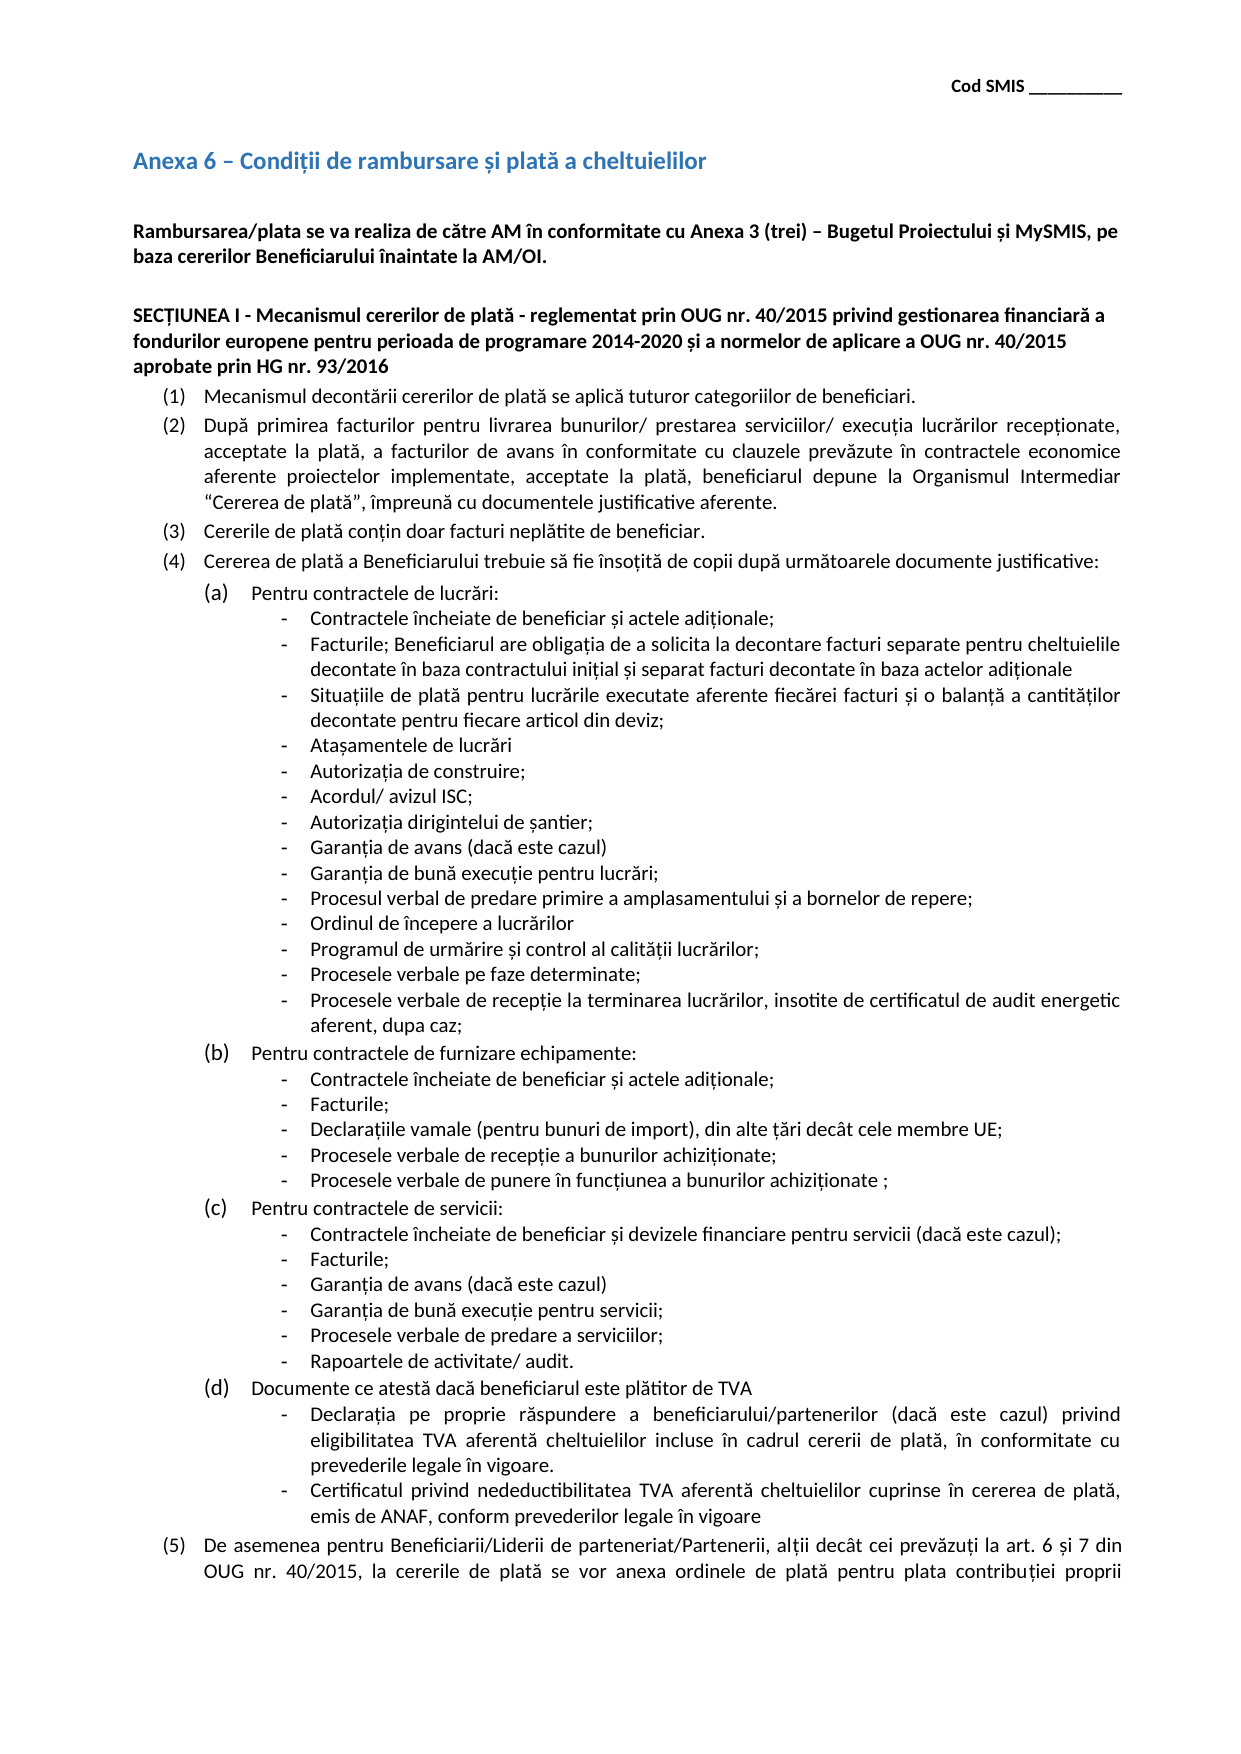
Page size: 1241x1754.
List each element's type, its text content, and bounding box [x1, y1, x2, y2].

text Autorizația de construire; [281, 758, 1122, 783]
text Cererile de plată conțin doar facturi neplătite de beneficiar. [162, 518, 1122, 544]
text Contractele încheiate de beneficiar și actele adiționale; [281, 606, 1122, 631]
subtitle Anexa 6 – Condiții de rambursare și plată a cheltuielilor [133, 145, 1122, 176]
text Atașamentele de lucrări [281, 733, 1122, 758]
text Garanția de bună execuție pentru lucrări; [281, 860, 1122, 885]
text Contractele încheiate de beneficiar și actele adiționale; [281, 1066, 1122, 1091]
text Pentru contractele de lucrări: [204, 578, 1122, 606]
text Garanția de bună execuție pentru servicii; [281, 1297, 1122, 1322]
text Certificatul privind nedeductibilitatea TVA aferentă cheltuielilor cuprinse în cererea de plată, emis de ANAF, conform prevederilor legale în vigoare [281, 1478, 1122, 1528]
text Declarația pe proprie răspundere a beneficiarului/partenerilor (dacă este cazul) privind eligibilitatea TVA aferentă cheltuielilor incluse în cadrul cererii de plată, în conformitate cu prevederile legale în vigoare. [281, 1401, 1122, 1478]
text Facturile; [281, 1246, 1122, 1272]
list Mecanismul decontării cererilor de plată se aplică tuturor categoriilor de beneficiari. [162, 383, 1122, 408]
text Contractele încheiate de beneficiar și devizele financiare pentru servicii (dacă este cazul); [281, 1221, 1122, 1246]
text Situațiile de plată pentru lucrările executate aferente fiecărei facturi și o balanță a cantităților decontate pentru fiecare articol din deviz; [281, 682, 1122, 733]
text Procesele verbale de recepție la terminarea lucrărilor, insotite de certificatul de audit energetic aferent, dupa caz; [281, 987, 1122, 1038]
text Acordul/ avizul ISC; [281, 783, 1122, 809]
text Procesele verbale pe faze determinate; [281, 961, 1122, 987]
text Pentru contractele de furnizare echipamente: [204, 1038, 1122, 1066]
text Ordinul de începere a lucrărilor [281, 911, 1122, 936]
text Cererea de plată a Beneficiarului trebuie să fie însoțită de copii după următoarele documente justificative: [162, 548, 1122, 573]
text Procesul verbal de predare primire a amplasamentului și a bornelor de repere; [281, 885, 1122, 911]
text Autorizația dirigintelui de șantier; [281, 809, 1122, 834]
text Declarațiile vamale (pentru bunuri de import), din alte țări decât cele membre UE; [281, 1117, 1122, 1142]
text Procesele verbale de recepție a bunurilor achiziționate; [281, 1142, 1122, 1167]
text După primirea facturilor pentru livrarea bunurilor/ prestarea serviciilor/ execuția lucrărilor recepționate, acceptate la plată, a facturilor de avans în conformitate cu clauzele prevăzute în contractele economice aferente proiectelor implementate, acceptate la plată, beneficiarul depune la Organismul Intermediar “Cererea de plată”, împreună cu documentele justificative aferente. [162, 413, 1122, 514]
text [162, 1533, 1122, 1583]
text SECŢIUNEA I - Mecanismul cererilor de plată - reglementat prin OUG nr. 40/2015 privind gestionarea financiară a fondurilor europene pentru perioada de programare 2014-2020 și a normelor de aplicare a OUG nr. 40/2015 aprobate prin HG nr. 93/2016 [133, 303, 1122, 379]
text Procesele verbale de punere în funcțiunea a bunurilor achiziționate ; [281, 1167, 1122, 1193]
text Documente ce atestă dacă beneficiarul este plătitor de TVA [204, 1373, 1122, 1401]
text Programul de urmărire și control al calității lucrărilor; [281, 936, 1122, 961]
text Rapoartele de activitate/ audit. [281, 1348, 1122, 1373]
text Facturile; Beneficiarul are obligația de a solicita la decontare facturi separate pentru cheltuielile decontate în baza contractului inițial și separat facturi decontate în baza actelor adiționale [281, 631, 1122, 682]
text Garanția de avans (dacă este cazul) [281, 834, 1122, 860]
text Pentru contractele de servicii: [204, 1193, 1122, 1221]
text Facturile; [281, 1091, 1122, 1117]
text Procesele verbale de predare a serviciilor; [281, 1322, 1122, 1348]
text Rambursarea/plata se va realiza de către AM în conformitate cu Anexa 3 (trei) – Bugetul Proiectului și MySMIS, pe baza cererilor Beneficiarului înaintate la AM/OI. [133, 218, 1122, 269]
text Garanția de avans (dacă este cazul) [281, 1272, 1122, 1297]
